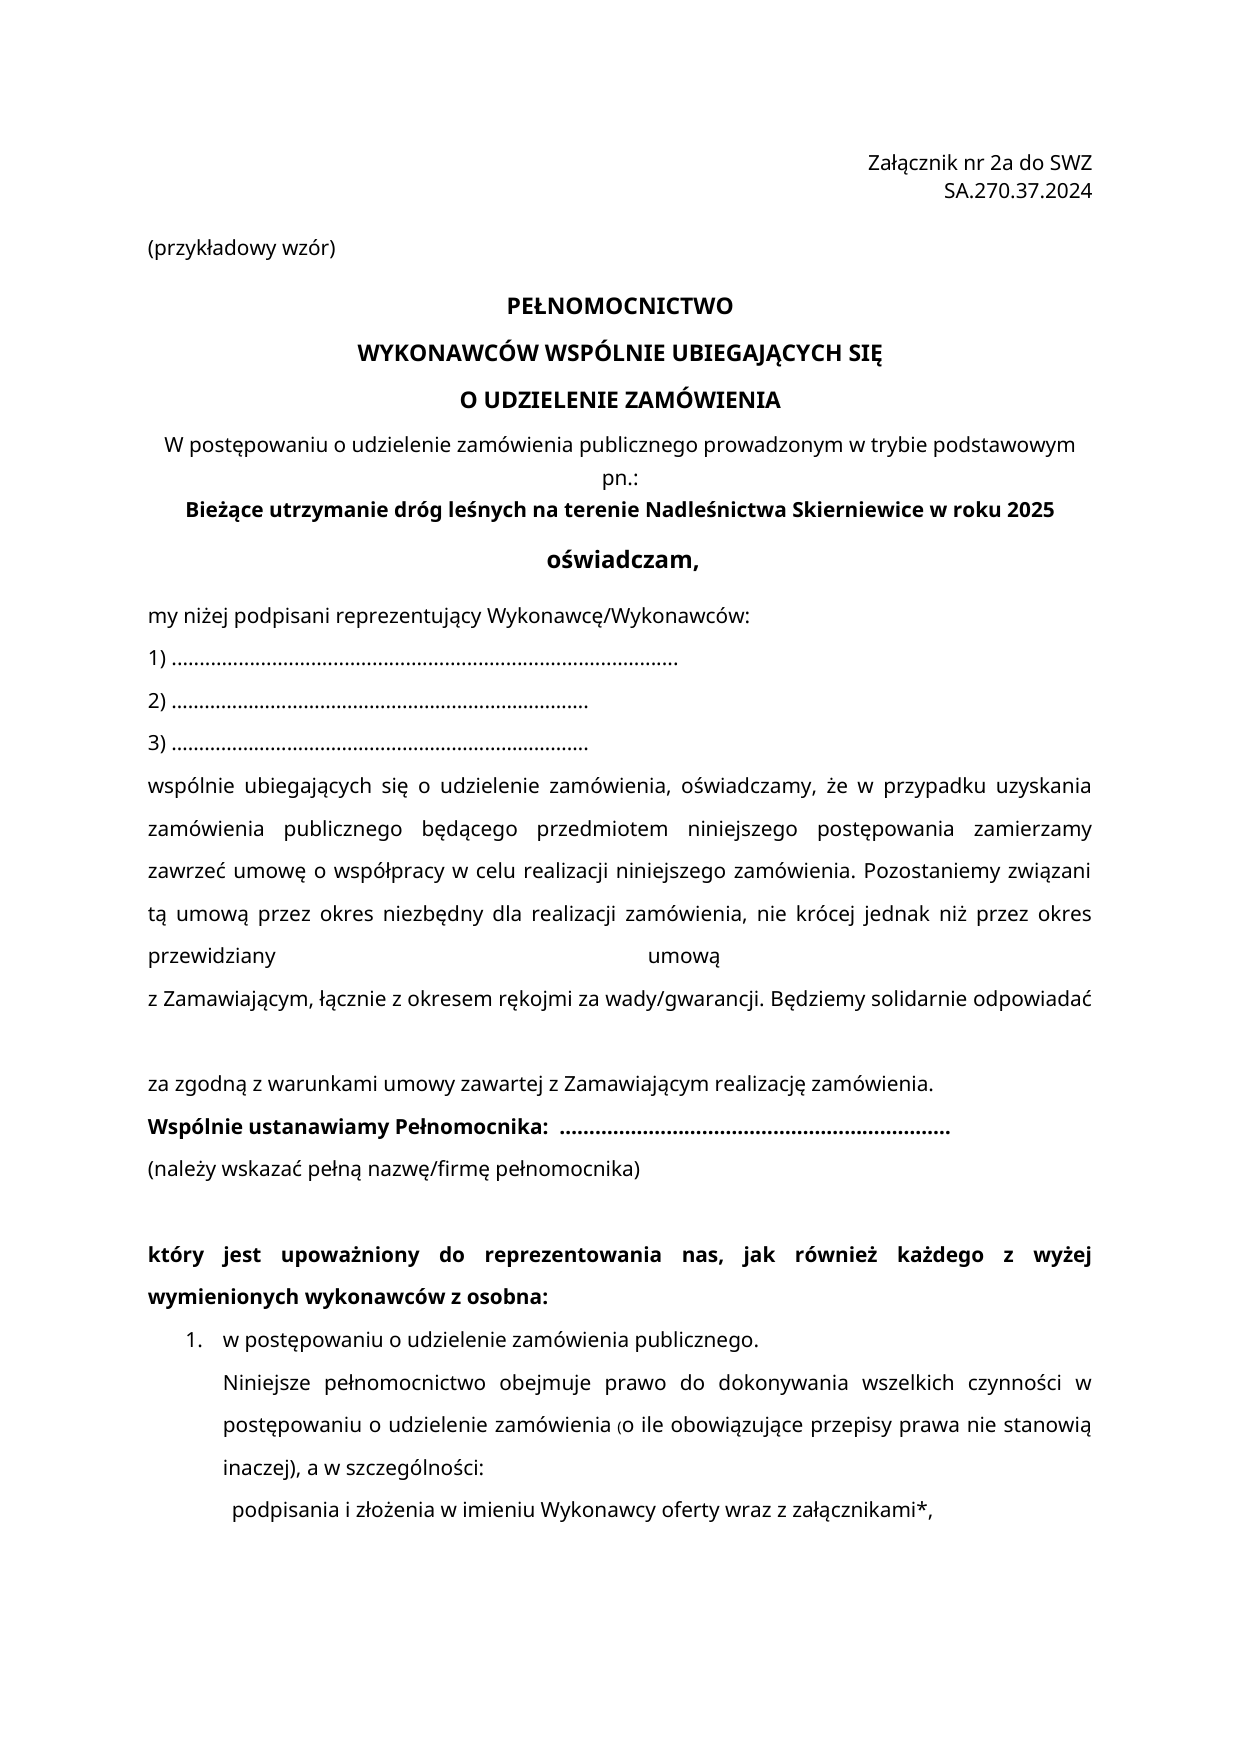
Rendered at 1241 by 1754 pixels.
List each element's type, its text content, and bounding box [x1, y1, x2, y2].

text (przykładowy wzór) [148, 233, 1093, 261]
text oświadczam, [414, 543, 832, 576]
text Załącznik nr 2a do SWZ [148, 148, 1093, 176]
text PEŁNOMOCNICTWO [148, 290, 1093, 321]
text Bieżące utrzymanie dróg leśnych na terenie Nadleśnictwa Skierniewice w roku 2025 [148, 496, 1093, 524]
text wspólnie ubiegających się o udzielenie zamówienia, oświadczamy, że w przypadku uzyskania zamówienia publicznego będącego przedmiotem niniejszego postępowania zamierzamy zawrzeć umowę o współpracy w celu realizacji niniejszego zamówienia. Pozostaniemy związani tą umową przez okres niezbędny dla realizacji zamówienia, nie krócej jednak niż przez okres przewidziany umową z Zamawiającym, łącznie z okresem rękojmi za wady/gwarancji. Będziemy solidarnie odpowiadać za zgodną z warunkami umowy zawartej z Zamawiającym realizację zamówienia. [148, 771, 1093, 1098]
list Niniejsze pełnomocnictwo obejmuje prawo do dokonywania wszelkich czynności w postępowaniu o udzielenie zamówienia (o ile obowiązujące przepisy prawa nie stanowią inaczej), a w szczególności: [223, 1368, 1093, 1481]
text 3) …………………………………………………………………. [148, 728, 1093, 757]
list podpisania i złożenia w imieniu Wykonawcy oferty wraz z załącznikami*, [223, 1495, 1093, 1524]
text SA.270.37.2024 [148, 176, 1093, 204]
text 1) ........................................................................................... [148, 643, 1093, 672]
text my niżej podpisani reprezentujący Wykonawcę/Wykonawców: [148, 601, 1093, 629]
text O UDZIELENIE ZAMÓWIENIA [148, 383, 1093, 415]
text Wspólnie ustanawiamy Pełnomocnika: ………………………………………………………… [148, 1112, 1093, 1140]
text W postępowaniu o udzielenie zamówienia publicznego prowadzonym w trybie podstawowym pn.: [148, 430, 1093, 491]
text WYKONAWCÓW WSPÓLNIE UBIEGAJĄCYCH SIĘ [148, 337, 1093, 368]
text (należy wskazać pełną nazwę/firmę pełnomocnika) [148, 1154, 1093, 1183]
list w postępowaniu o udzielenie zamówienia publicznego. [185, 1325, 1093, 1353]
text który jest upoważniony do reprezentowania nas, jak również każdego z wyżej wymienionych wykonawców z osobna: [148, 1240, 1093, 1311]
text 2) …………………………………………………………………. [148, 686, 1093, 714]
